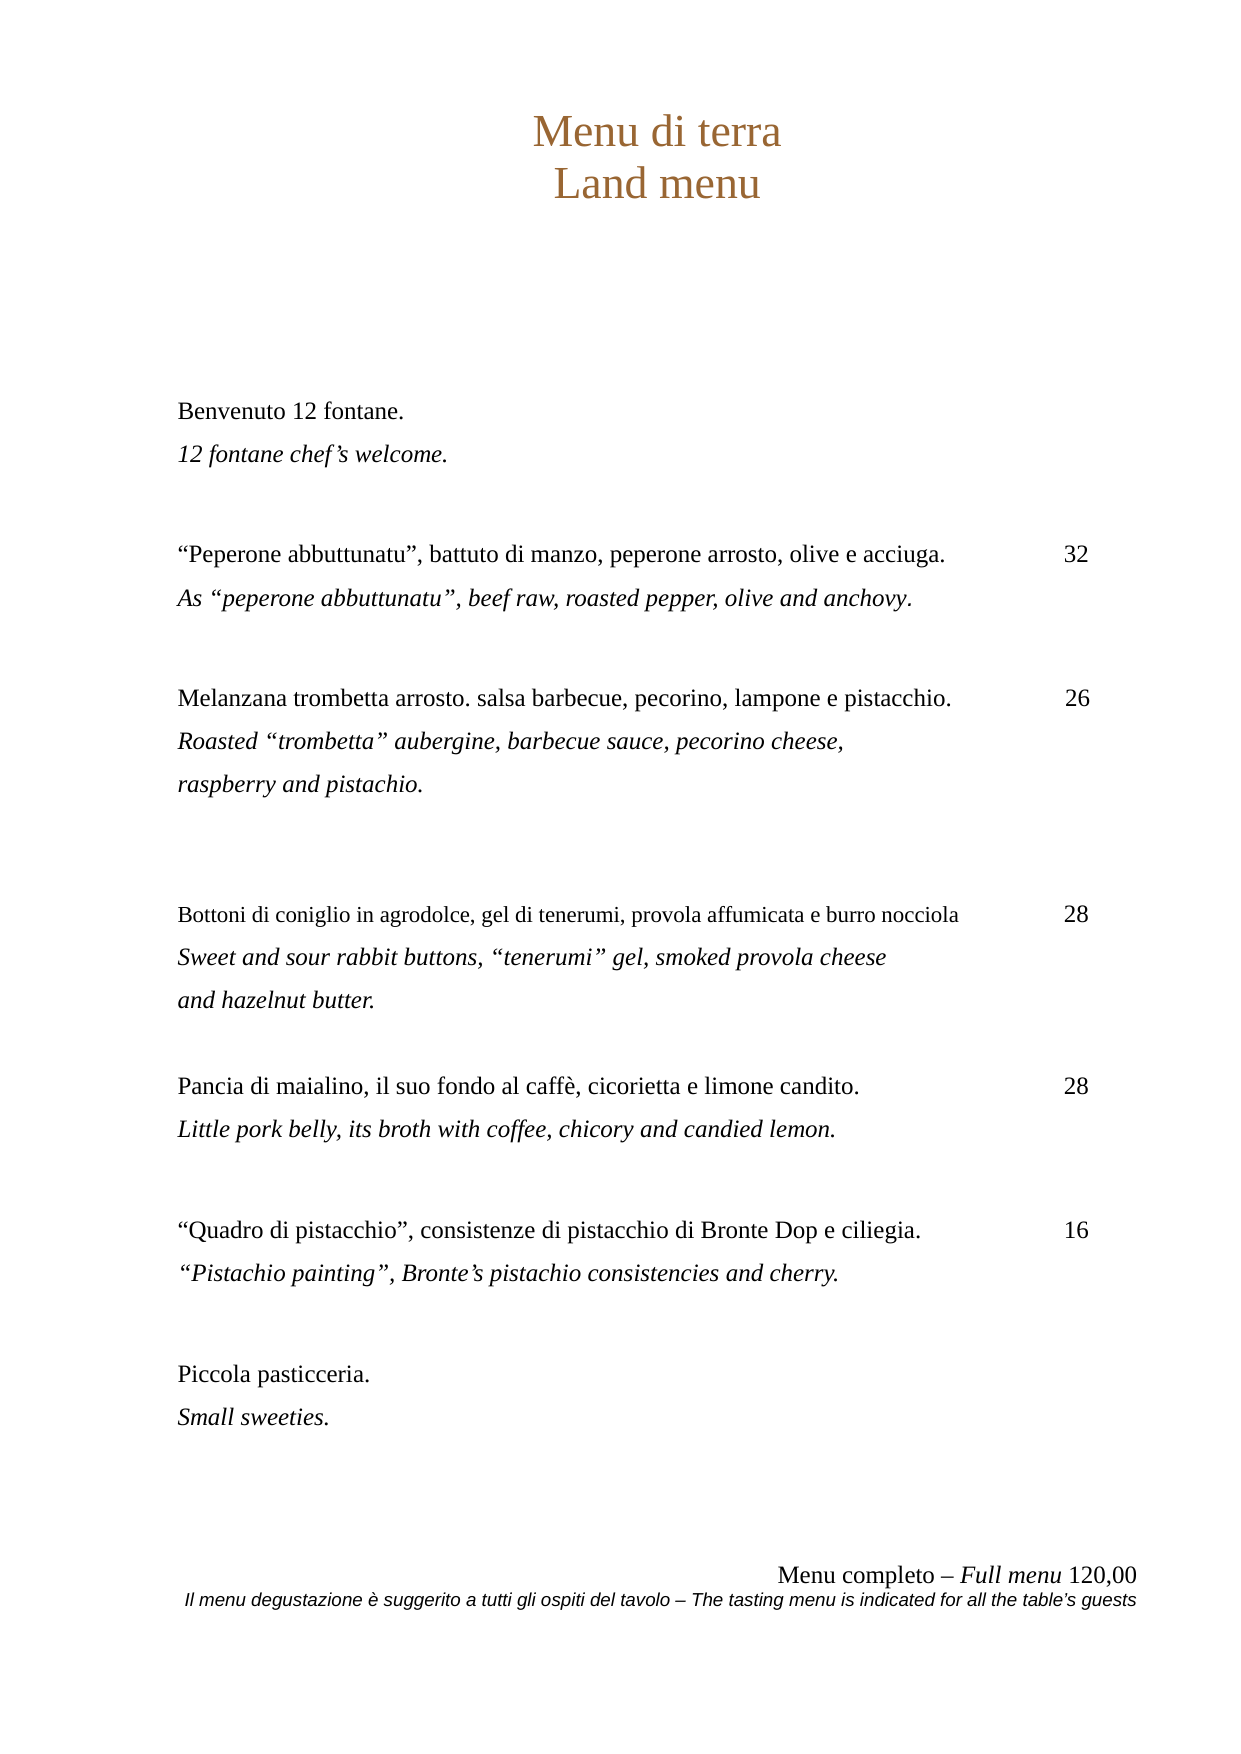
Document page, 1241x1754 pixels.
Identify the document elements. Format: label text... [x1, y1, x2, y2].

text “Quadro di pistacchio”, consistenze di pistacchio di Bronte Dop e ciliegia. 16 [177, 1215, 1137, 1244]
text and hazelnut butter. [177, 985, 1137, 1014]
text Piccola pasticceria. [177, 1359, 1137, 1388]
text “Peperone abbuttunatu”, battuto di manzo, peperone arrosto, olive e acciuga. 32 [177, 539, 1137, 568]
text Menu di terra [177, 103, 1137, 156]
text Sweet and sour rabbit buttons, “tenerumi” gel, smoked provola cheese [177, 942, 1137, 971]
text Land menu [177, 156, 1137, 209]
text Il menu degustazione è suggerito a tutti gli ospiti del tavolo – The tasting menu is indicated for all the table’s guests [177, 1589, 1137, 1611]
text raspberry and pistachio. [177, 769, 1137, 798]
text “Pistachio painting”, Bronte’s pistachio consistencies and cherry. [177, 1258, 1137, 1287]
text Menu completo – Full menu 120,00 [177, 1560, 1137, 1589]
text Small sweeties. [177, 1402, 1137, 1431]
text As “peperone abbuttunatu”, beef raw, roasted pepper, olive and anchovy. [177, 583, 1137, 611]
text Melanzana trombetta arrosto. salsa barbecue, pecorino, lampone e pistacchio. 26 Roasted “trombetta” aubergine, barbecue sauce, pecorino cheese, [177, 683, 1137, 755]
text 12 fontane chef’s welcome. [177, 439, 1137, 468]
text Benvenuto 12 fontane. [177, 396, 1137, 424]
text Pancia di maialino, il suo fondo al caffè, cicorietta e limone candito. 28 [177, 1071, 1137, 1100]
text Bottoni di coniglio in agrodolce, gel di tenerumi, provola affumicata e burro nocciola 28 [177, 899, 1137, 928]
text Little pork belly, its broth with coffee, chicory and candied lemon. [177, 1114, 1137, 1143]
